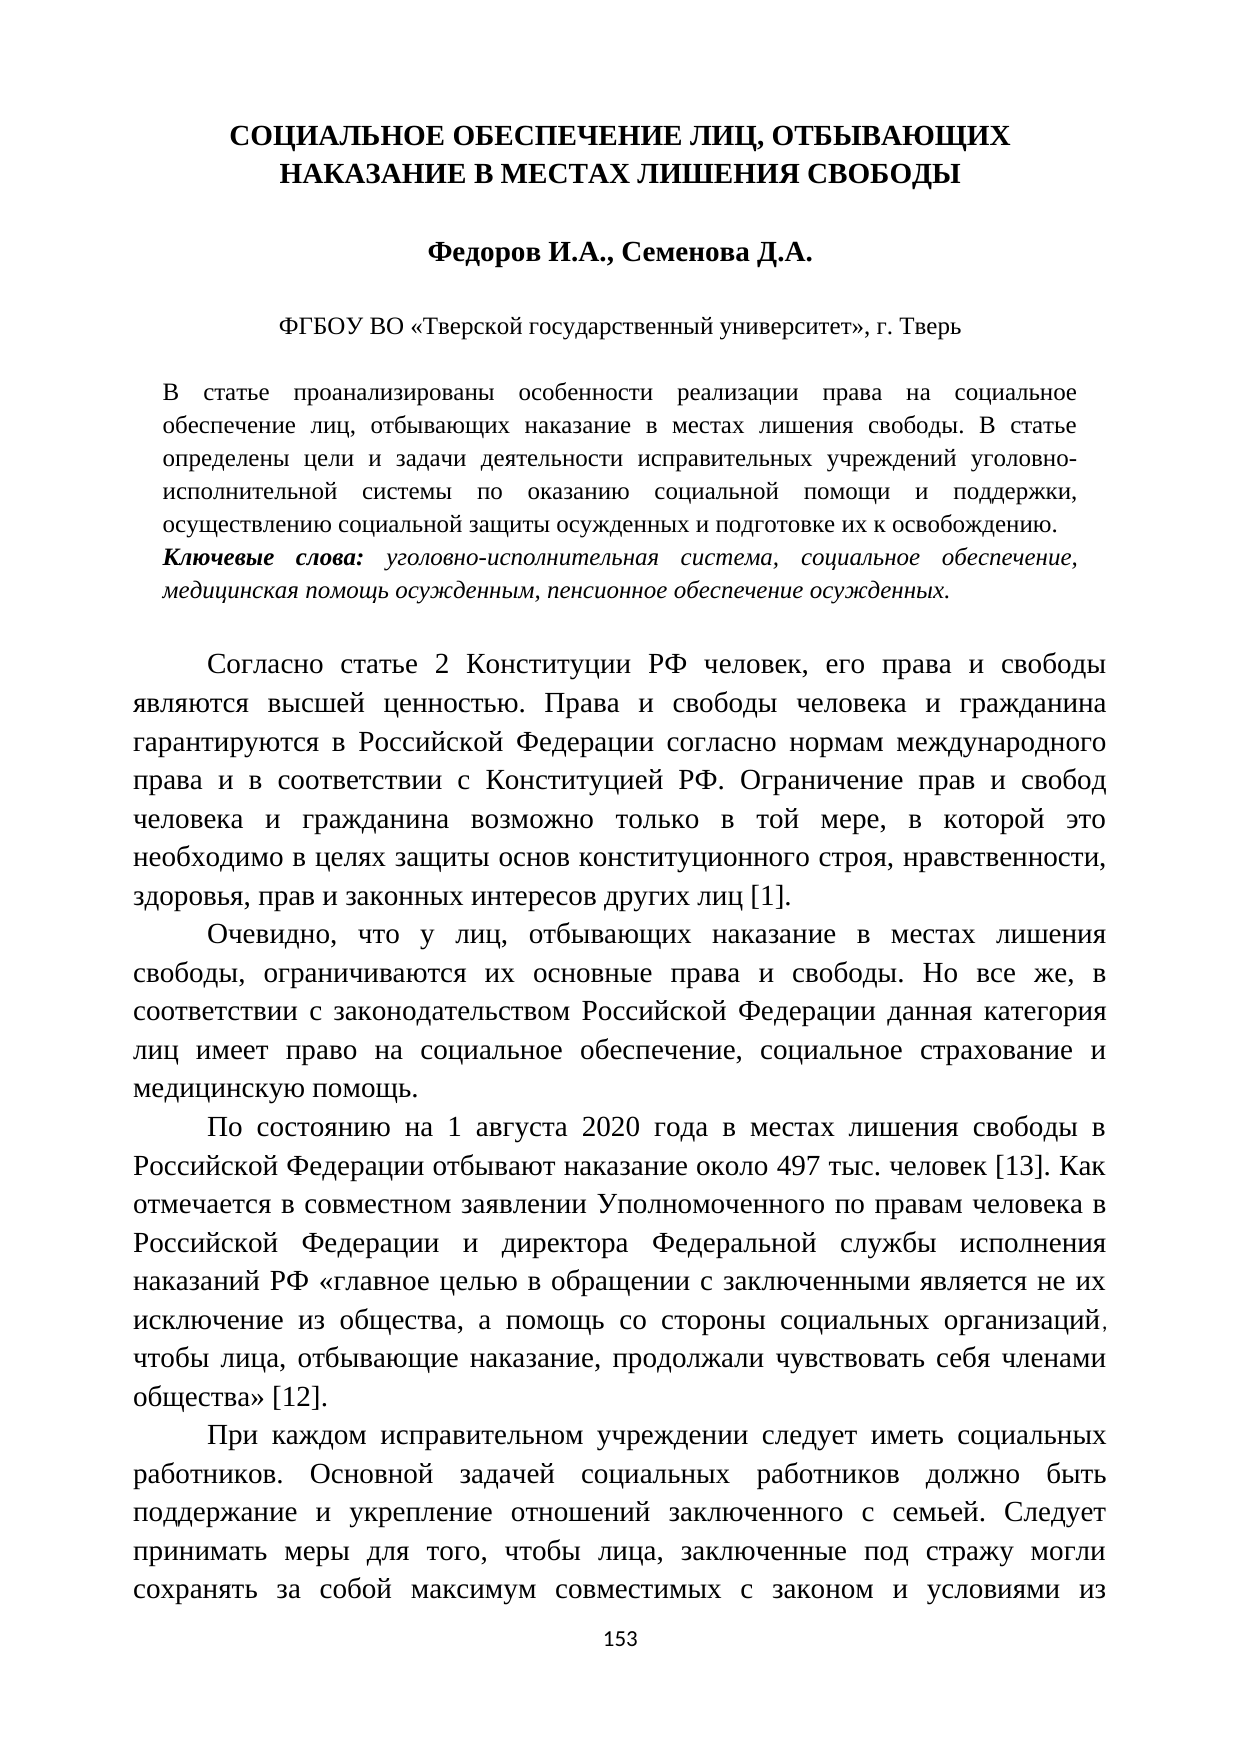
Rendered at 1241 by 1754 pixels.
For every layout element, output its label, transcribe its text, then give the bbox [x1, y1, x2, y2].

text СОЦИАЛЬНОЕ ОБЕСПЕЧЕНИЕ ЛИЦ, ОТБЫВАЮЩИХ НАКАЗАНИЕ В МЕСТАХ ЛИШЕНИЯ СВОБОДЫ [133, 118, 1107, 190]
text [133, 1417, 1107, 1605]
text Очевидно, что у лиц, отбывающих наказание в местах лишения свободы, ограничиваются их основные права и свободы. Но все же, в соответствии с законодательством Российской Федерации данная категория лиц имеет право на социальное обеспечение, социальное страхование и медицинскую помощь. [133, 916, 1107, 1104]
text Ключевые слова: уголовно-исполнительная система, социальное обеспечение, медицинская помощь осужденным, пенсионное обеспечение осужденных. [162, 542, 1078, 604]
text ФГБОУ ВО «Тверской государственный университет», г. Тверь [162, 311, 1078, 339]
text По состоянию на 1 августа 2020 года в местах лишения свободы в Российской Федерации отбывают наказание около 497 тыс. человек [13]. Как отмечается в совместном заявлении Уполномоченного по правам человека в Российской Федерации и директора Федеральной службы исполнения наказаний РФ «главное целью в обращении с заключенными является не их исключение из общества, а помощь со стороны социальных организаций, чтобы лица, отбывающие наказание, продолжали чувствовать себя членами общества» [12]. [133, 1109, 1107, 1412]
text В статье проанализированы особенности реализации права на социальное обеспечение лиц, отбывающих наказание в местах лишения свободы. В статье определены цели и задачи деятельности исправительных учреждений уголовно-исполнительной системы по оказанию социальной помощи и поддержки, осуществлению социальной защиты осужденных и подготовке их к освобождению. [162, 377, 1078, 538]
text Федоров И.А., Семенова Д.А. [133, 234, 1107, 267]
text Согласно статье 2 Конституции РФ человек, его права и свободы являются высшей ценностью. Права и свободы человека и гражданина гарантируются в Российской Федерации согласно нормам международного права и в соответствии с Конституцией РФ. Ограничение прав и свобод человека и гражданина возможно только в той мере, в которой это необходимо в целях защиты основ конституционного строя, нравственности, здоровья, прав и законных интересов других лиц [1]. [133, 647, 1107, 911]
